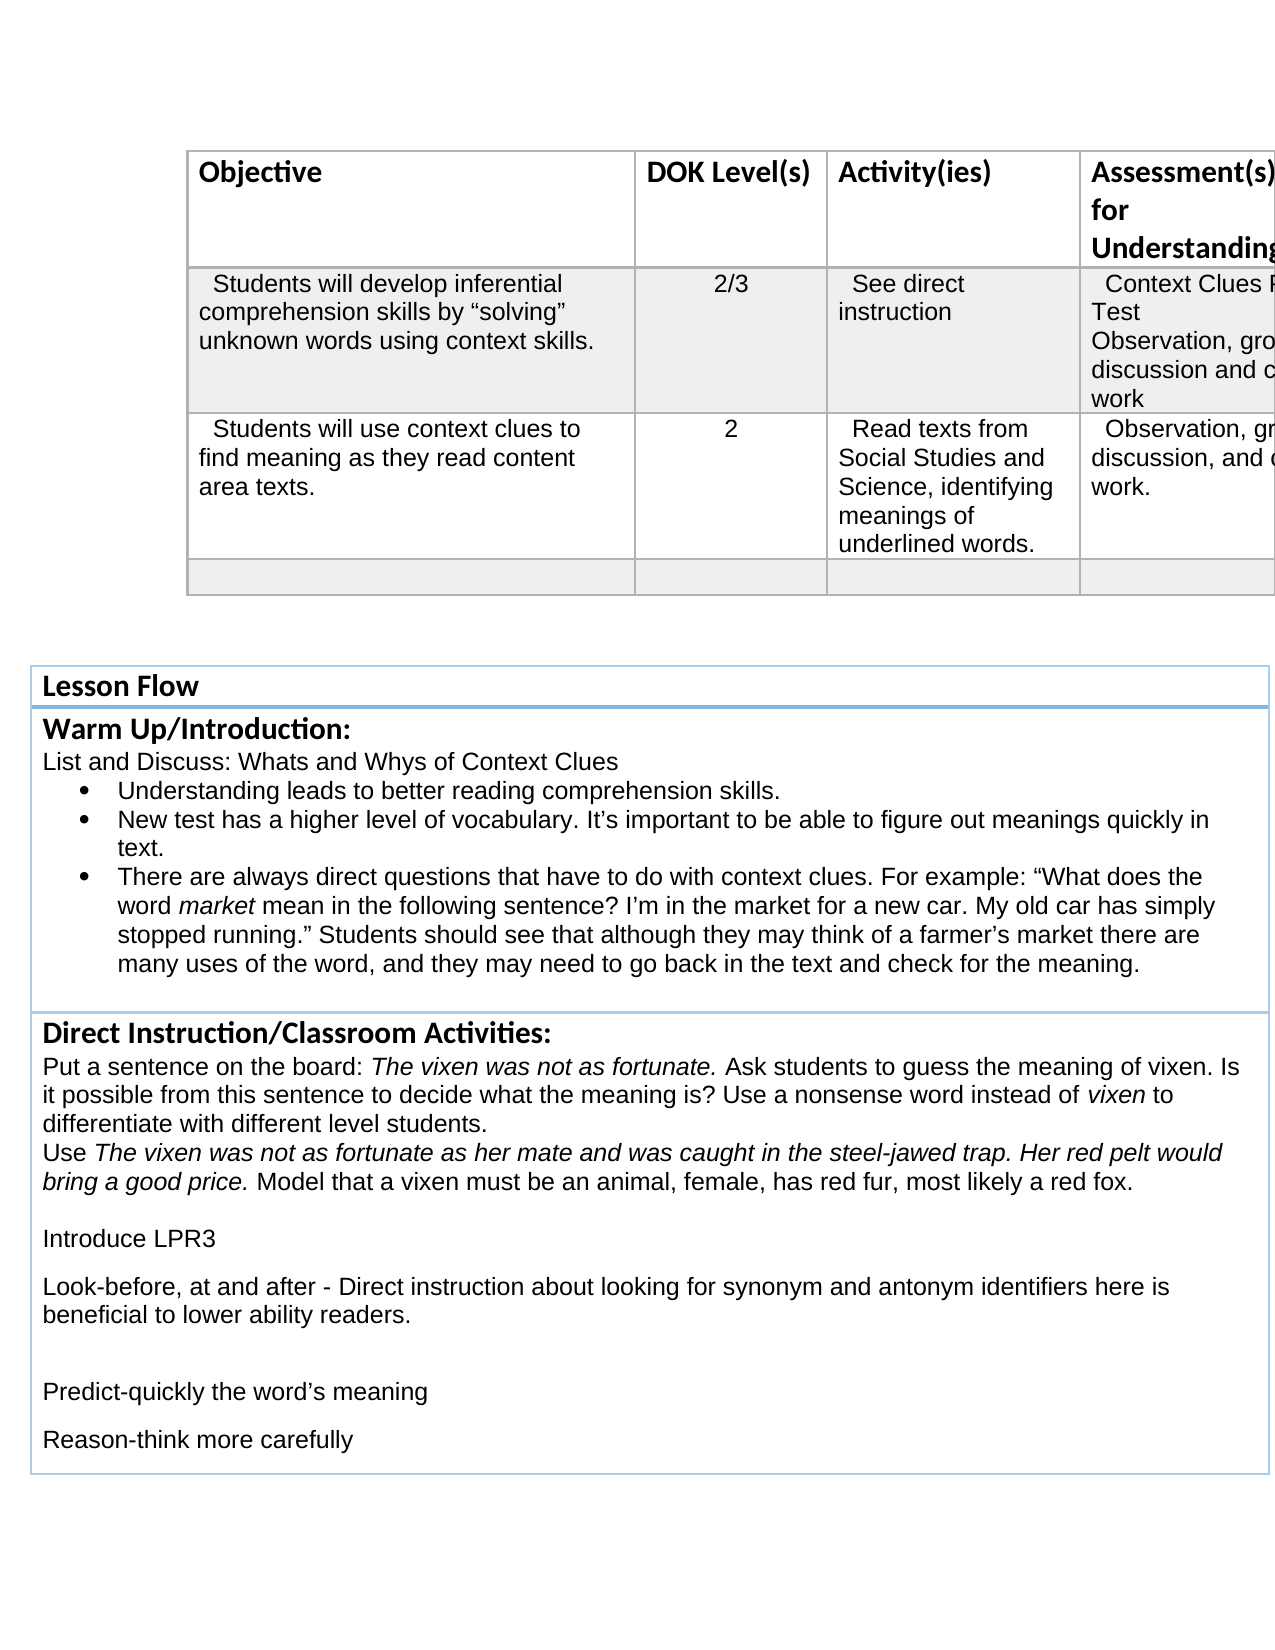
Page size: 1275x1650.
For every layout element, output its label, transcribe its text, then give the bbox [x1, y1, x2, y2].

table_cell See direct instruction [828, 269, 1079, 412]
table_cell Read texts from Social Studies and Science, identifying meanings of underlined words. [828, 414, 1079, 558]
table_header Objective [189, 152, 634, 266]
table_cell Context Clues Pre/Post Test Observation, group discussion and collection of work [1081, 269, 1274, 412]
table_header Activity(ies) [828, 152, 1079, 266]
table_header Assessment(s)/Check(s) for Understanding [1081, 152, 1274, 266]
table_cell [828, 560, 1079, 594]
table_cell Students will use context clues to find meaning as they read content area texts. [189, 414, 634, 558]
table_cell Observation, group discussion, and collection of work. [1081, 414, 1274, 558]
table_cell [189, 560, 634, 594]
table_cell [1081, 560, 1274, 594]
table_cell [636, 560, 826, 594]
table_cell 2 [636, 414, 826, 558]
table_cell 2/3 [636, 269, 826, 412]
table_header DOK Level(s) [636, 152, 826, 266]
table_header Lesson Flow [32, 667, 1268, 705]
table_cell Students will develop inferential comprehension skills by “solving” unknown words using context skills. [189, 269, 634, 412]
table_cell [32, 1014, 1268, 1472]
table_cell Warm Up/Introduction: List and Discuss: Whats and Whys of Context Clues Understanding leads to better reading comprehension skills. New test has a higher level of vocabulary. It’s important to be able to figure out meanings quickly in text. There are always direct questions that have to do with context clues. For example: “What does the word market mean in the following sentence? I’m in the market for a new car. My old car has simply stopped running.” Students should see that although they may think of a farmer’s market there are many uses of the word, and they may need to go back in the text and check for the meaning. [32, 709, 1268, 1011]
